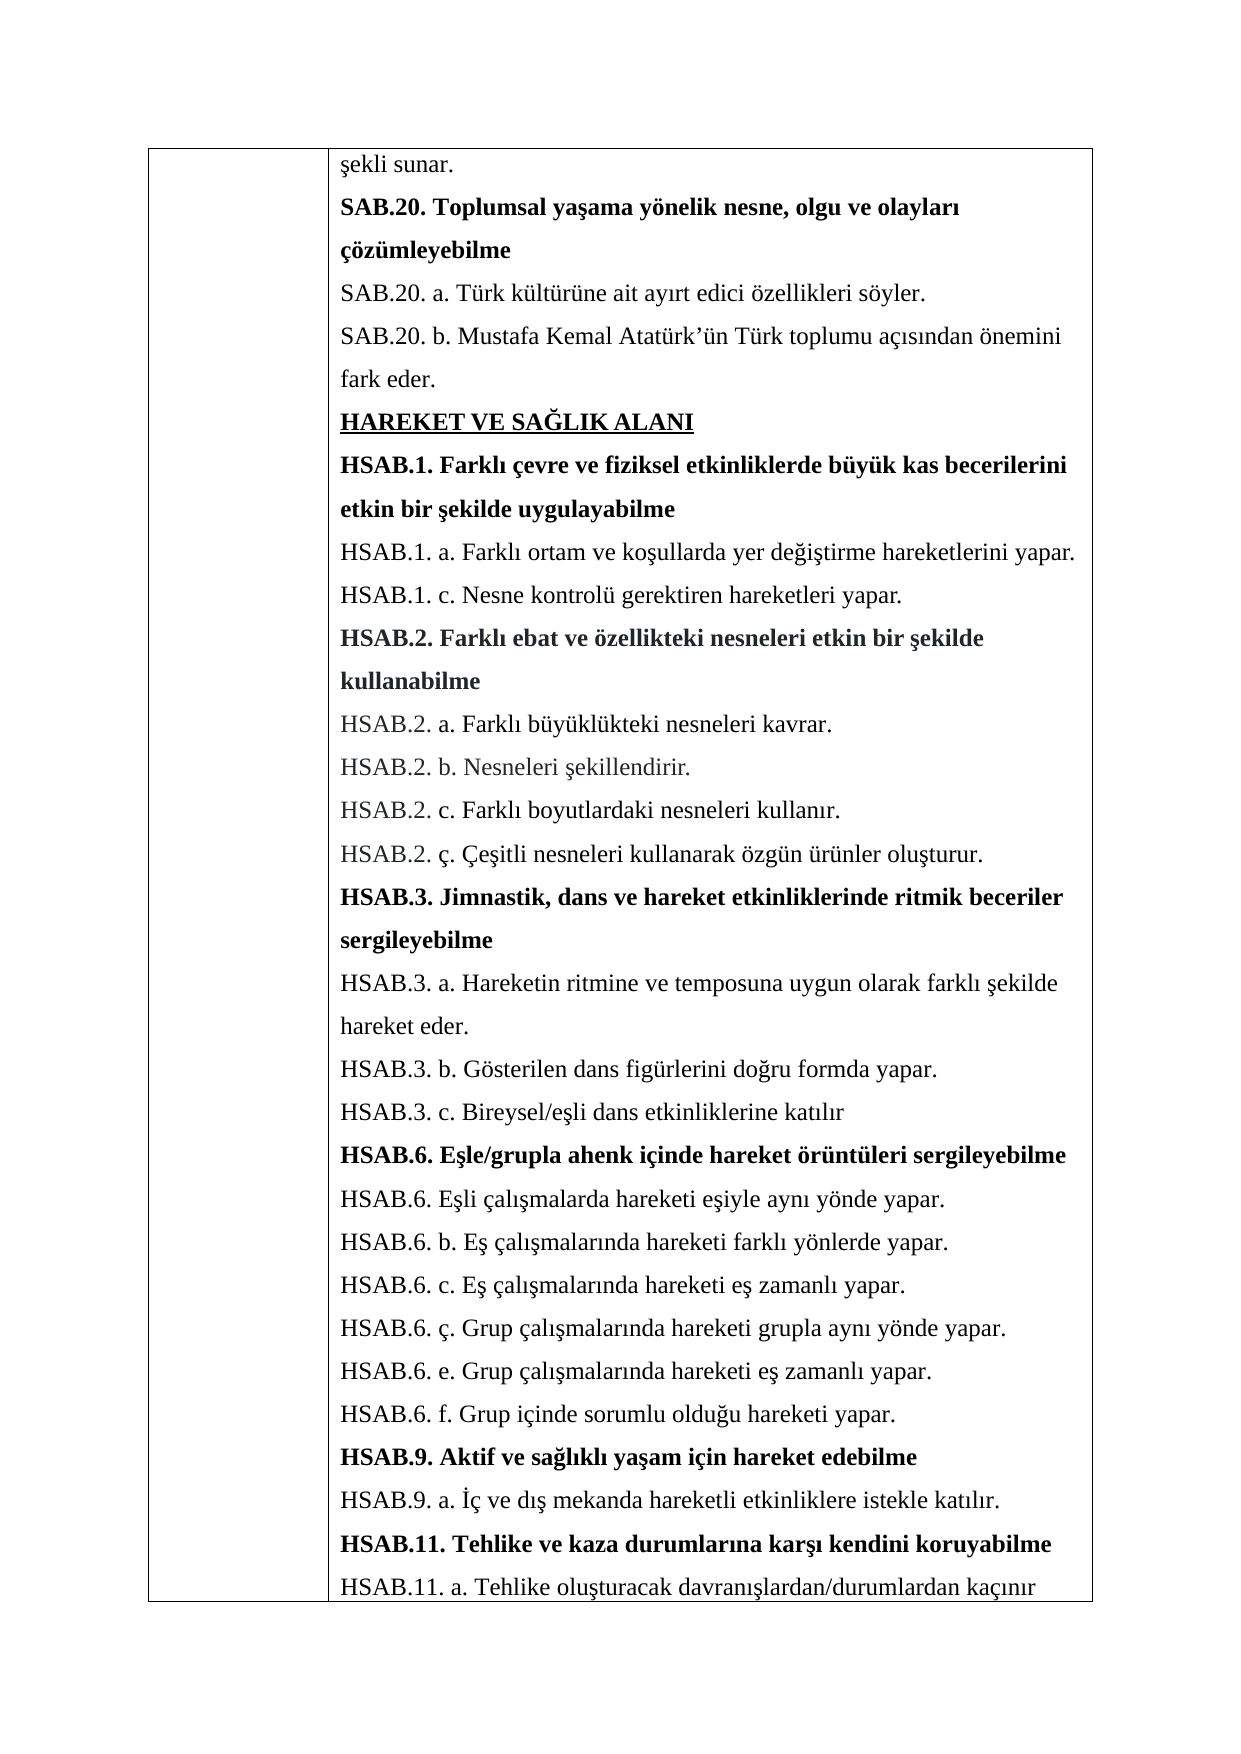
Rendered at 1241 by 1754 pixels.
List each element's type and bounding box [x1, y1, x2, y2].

table_cell [149, 149, 328, 1601]
table_cell [329, 149, 1092, 1601]
